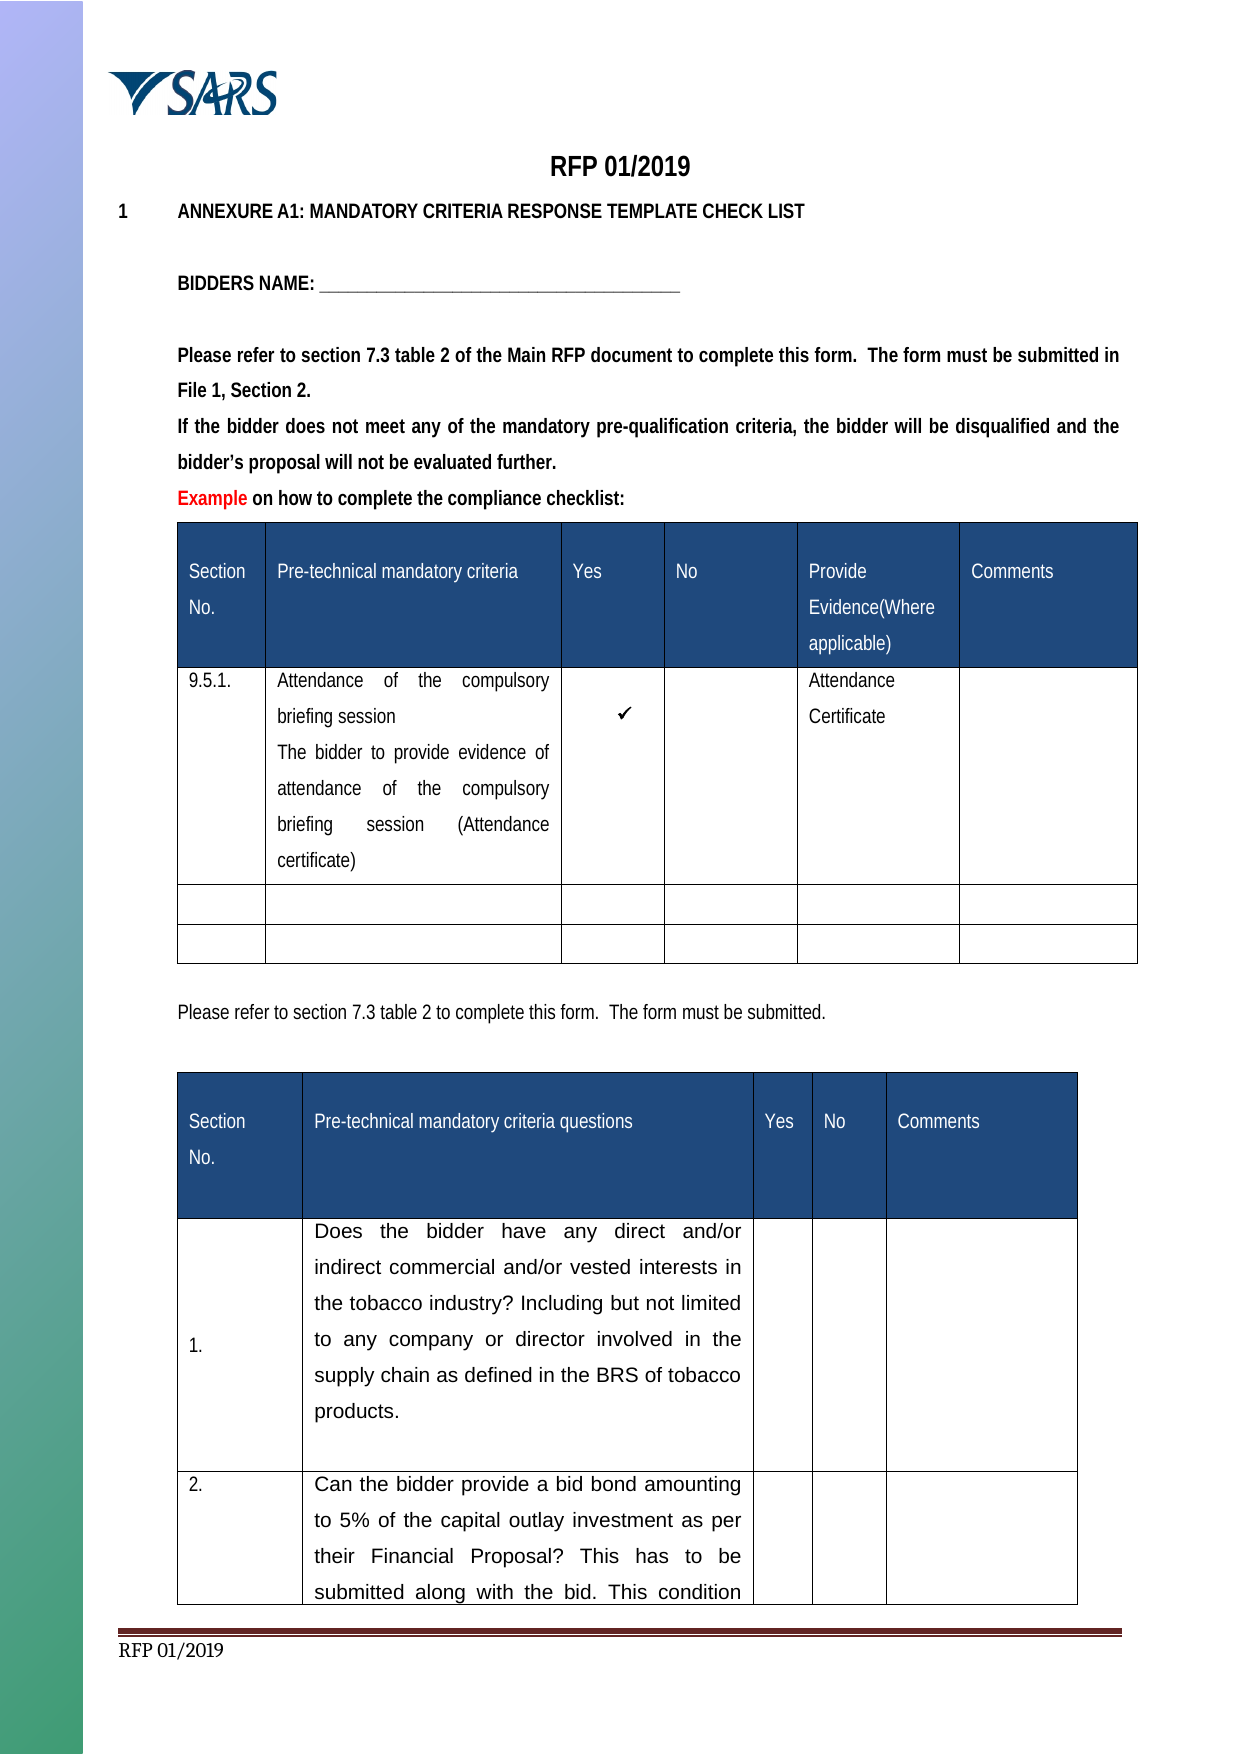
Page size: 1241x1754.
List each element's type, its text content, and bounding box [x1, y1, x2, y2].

table_cell [813, 1219, 886, 1471]
list Example on how to complete the compliance checklist: [177, 486, 1122, 510]
table_header No [813, 1073, 886, 1218]
table_cell Attendance of the compulsory briefing session The bidder to provide evidence of attendance of the compulsory briefing session (Attendance certificate) [266, 668, 561, 884]
table_header Comments [960, 523, 1137, 667]
table_cell [178, 885, 265, 923]
table_cell [798, 925, 959, 963]
table_cell [798, 885, 959, 923]
subtitle Bidders Name: ______________________________________ [177, 271, 1122, 294]
text RFP 01/2019 [118, 149, 1122, 182]
table_cell [562, 885, 664, 923]
table_header Section No. [178, 1073, 302, 1218]
table_cell [562, 668, 664, 884]
list Please refer to section 7.3 table 2 of the Main RFP document to complete this form. The form must be submitted in File 1, Section 2. [177, 342, 1122, 402]
table_cell [887, 1472, 1077, 1603]
table_cell [266, 925, 561, 963]
table_cell [754, 1219, 812, 1471]
table_cell [813, 1472, 886, 1603]
table_cell Does the bidder have any direct and/or indirect commercial and/or vested interests in the tobacco industry? Including but not limited to any company or director involved in the supply chain as defined in the BRS of tobacco products. [303, 1219, 753, 1471]
table_cell [754, 1472, 812, 1603]
table_cell [960, 885, 1137, 923]
table_cell [562, 925, 664, 963]
table_cell Attendance Certificate [798, 668, 959, 884]
list Please refer to section 7.3 table 2 to complete this form. The form must be submitted. [177, 1000, 1122, 1024]
table_header Comments [887, 1073, 1077, 1218]
table_cell [266, 885, 561, 923]
subtitle aNNEXURE A1: MANDATORY CRITERIA RESPONSE TEMPLATE CHECK LIST [118, 199, 1122, 223]
table_header Provide Evidence(Where applicable) [798, 523, 959, 667]
table_header Section No. [178, 523, 265, 667]
table_cell 1. [178, 1219, 302, 1471]
table_cell [665, 668, 797, 884]
table_header Pre-technical mandatory criteria questions [303, 1073, 753, 1218]
table_cell [960, 925, 1137, 963]
table_header Yes [562, 523, 664, 667]
table_cell [665, 885, 797, 923]
table_cell [665, 925, 797, 963]
table_cell [887, 1219, 1077, 1471]
list If the bidder does not meet any of the mandatory pre-qualification criteria, the bidder will be disqualified and the bidder’s proposal will not be evaluated further. [177, 414, 1122, 474]
table_header No [665, 523, 797, 667]
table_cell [303, 1472, 753, 1603]
picture [107, 70, 276, 115]
table_header Pre-technical mandatory criteria [266, 523, 561, 667]
table_cell 9.5.1. [178, 668, 265, 884]
table_header Yes [754, 1073, 812, 1218]
table_cell 2. [178, 1472, 302, 1603]
table_cell [960, 668, 1137, 884]
table_cell [178, 925, 265, 963]
